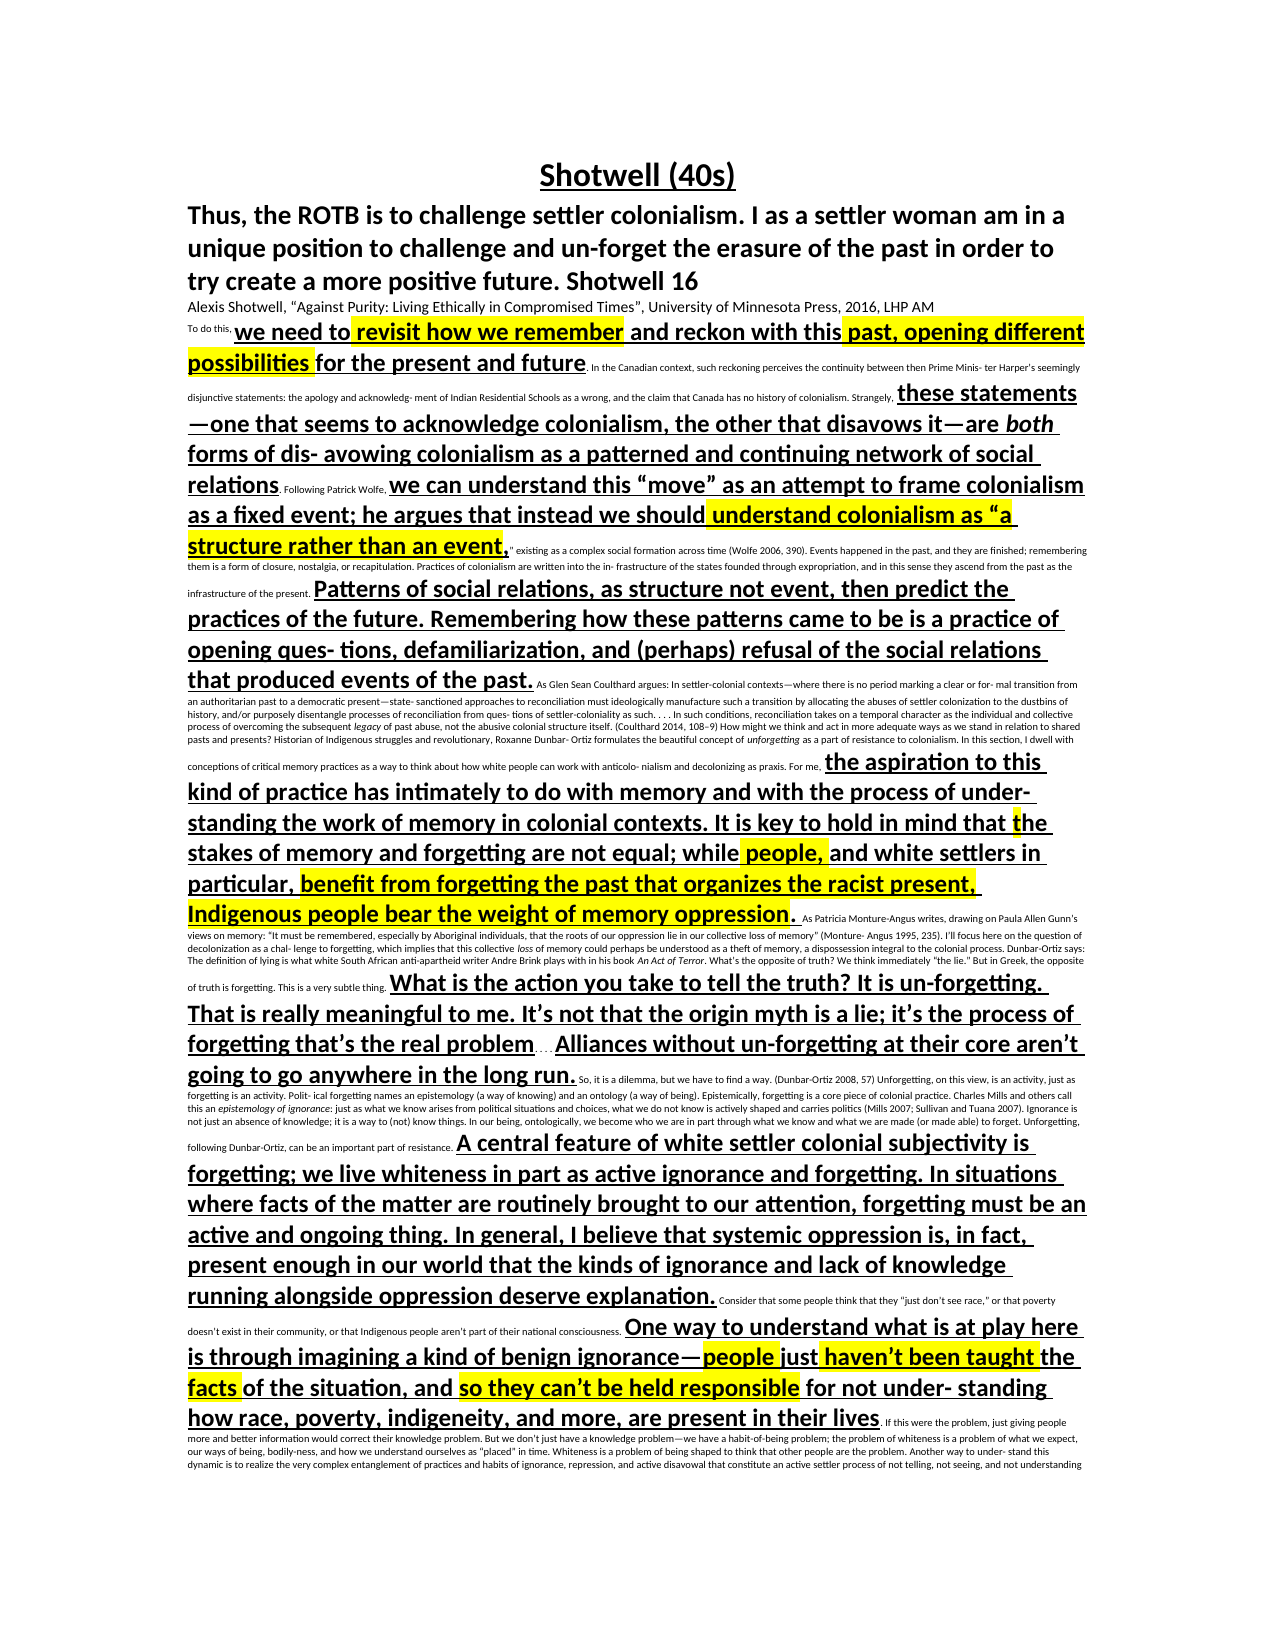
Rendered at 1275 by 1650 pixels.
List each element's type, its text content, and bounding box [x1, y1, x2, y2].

text Alexis Shotwell, “Against Purity: Living Ethically in Compromised Times”, University of Minnesota Press, 2016, LHP AM [187, 297, 1087, 316]
subtitle Thus, the ROTB is to challenge settler colonialism. I as a settler woman am in a unique position to challenge and un-forget the erasure of the past in order to try create a more positive future. Shotwell 16 [187, 198, 1087, 297]
subtitle Shotwell (40s) [187, 154, 1087, 195]
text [187, 1216, 1087, 1471]
